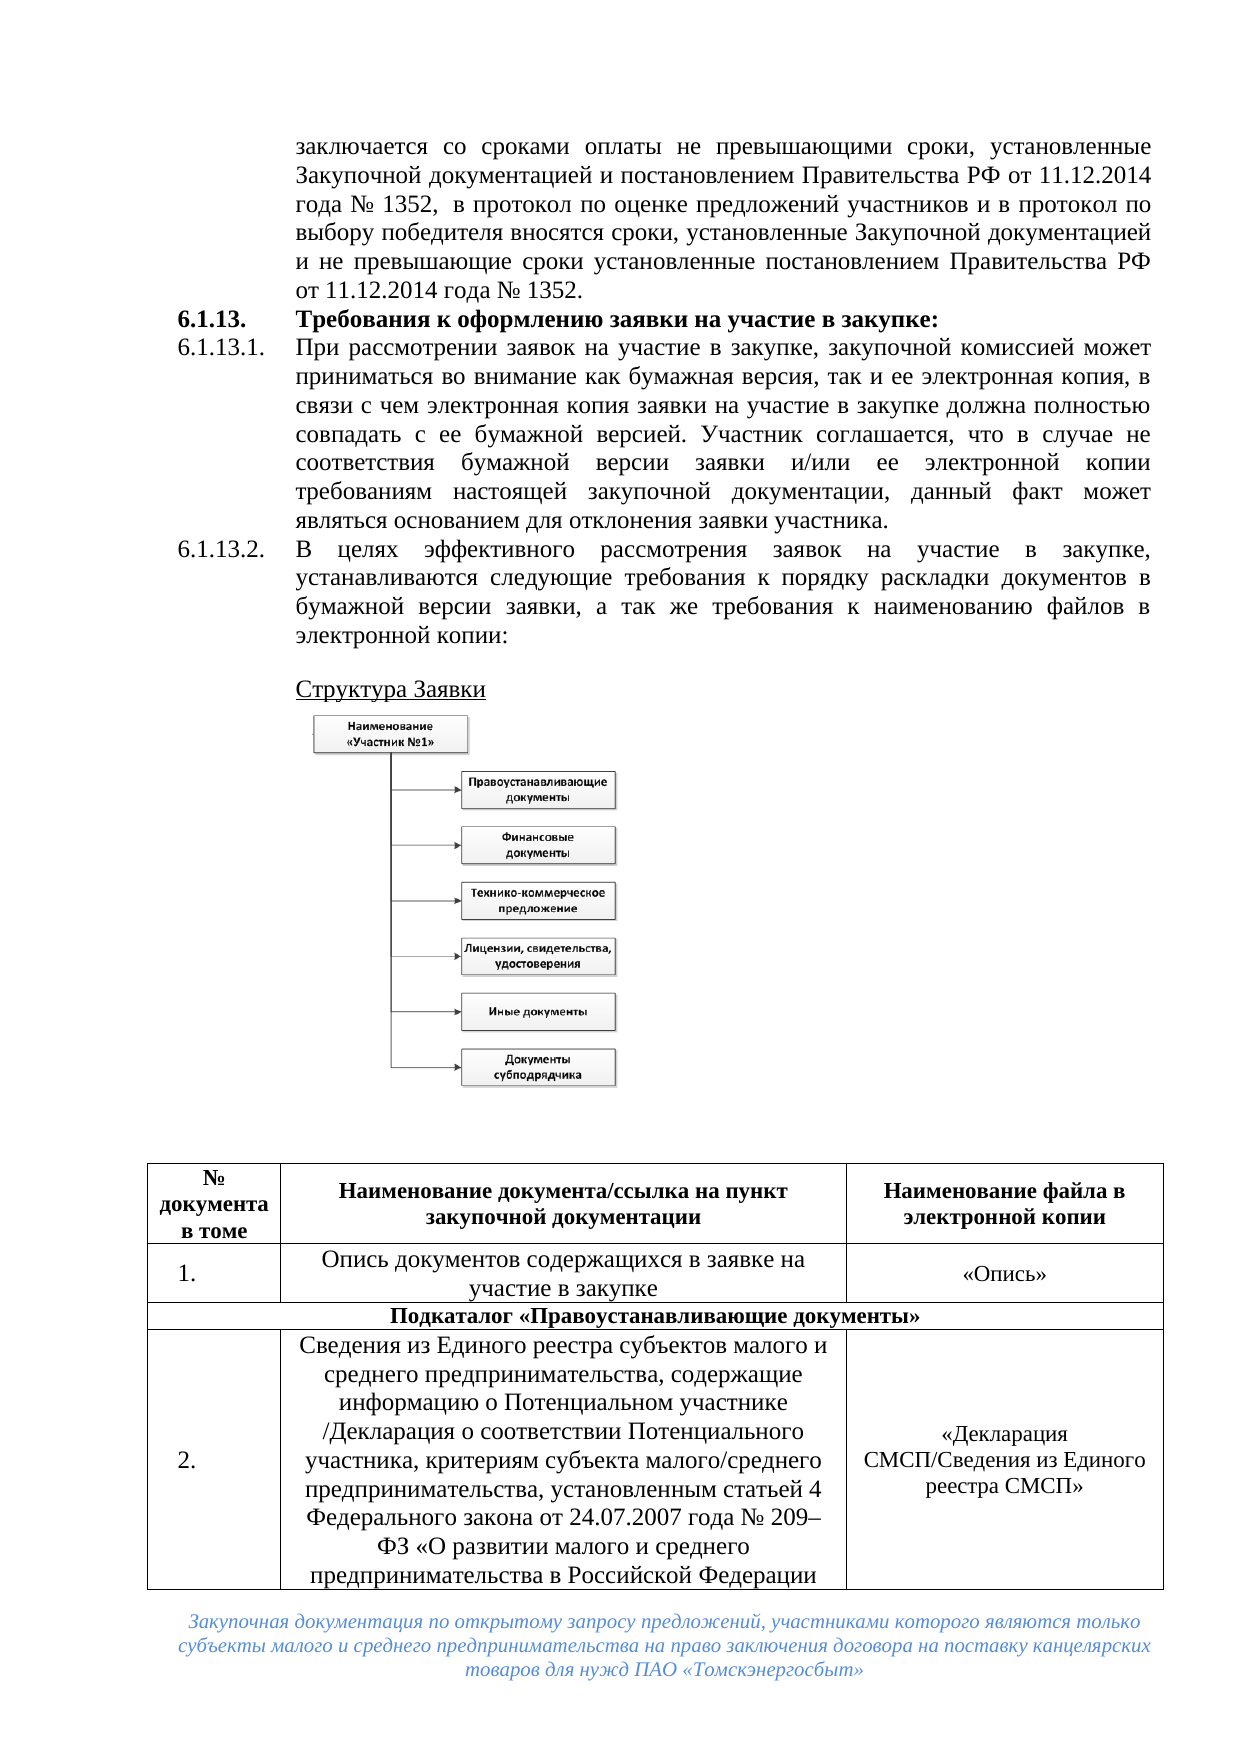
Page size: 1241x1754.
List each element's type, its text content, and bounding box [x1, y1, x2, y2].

list В целях эффективного рассмотрения заявок на участие в закупке, устанавливаются следующие требования к порядку раскладки документов в бумажной версии заявки, а так же требования к наименованию файлов в электронной копии: [177, 534, 1152, 649]
table_cell Сведения из Единого реестра субъектов малого и среднего предпринимательства, содержащие информацию о Потенциальном участнике /Декларация о соответствии Потенциального участника, критериям субъекта малого/среднего предпринимательства, установленным статьей 4 Федерального закона от 24.07.2007 года № 209–ФЗ «О развитии малого и среднего предпринимательства в Российской Федерации [281, 1330, 846, 1589]
table_cell «Декларация СМСП/Сведения из Единого реестра СМСП» [847, 1330, 1163, 1589]
table_header Наименование документа/ссылка на пункт закупочной документации [281, 1164, 846, 1243]
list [177, 131, 1152, 304]
table_cell Опись документов содержащихся в заявке на участие в закупке [281, 1244, 846, 1302]
picture [295, 702, 697, 1135]
table_header Наименование файла в электронной копии [847, 1164, 1163, 1243]
table_header № документа в томе [148, 1164, 280, 1243]
table_cell Подкаталог «Правоустанавливающие документы» [148, 1303, 1163, 1329]
list При рассмотрении заявок на участие в закупке, закупочной комиссией может приниматься во внимание как бумажная версия, так и ее электронная копия, в связи с чем электронная копия заявки на участие в закупке должна полностью совпадать с ее бумажной версией. Участник соглашается, что в случае не соответствия бумажной версии заявки и/или ее электронной копии требованиям настоящей закупочной документации, данный факт может являться основанием для отклонения заявки участника. [177, 332, 1152, 534]
table_cell [148, 1330, 280, 1589]
table_cell «Опись» [847, 1244, 1163, 1302]
table_cell [148, 1244, 280, 1302]
list Требования к оформлению заявки на участие в закупке: [177, 304, 1152, 332]
list Структура Заявки [295, 674, 1152, 702]
